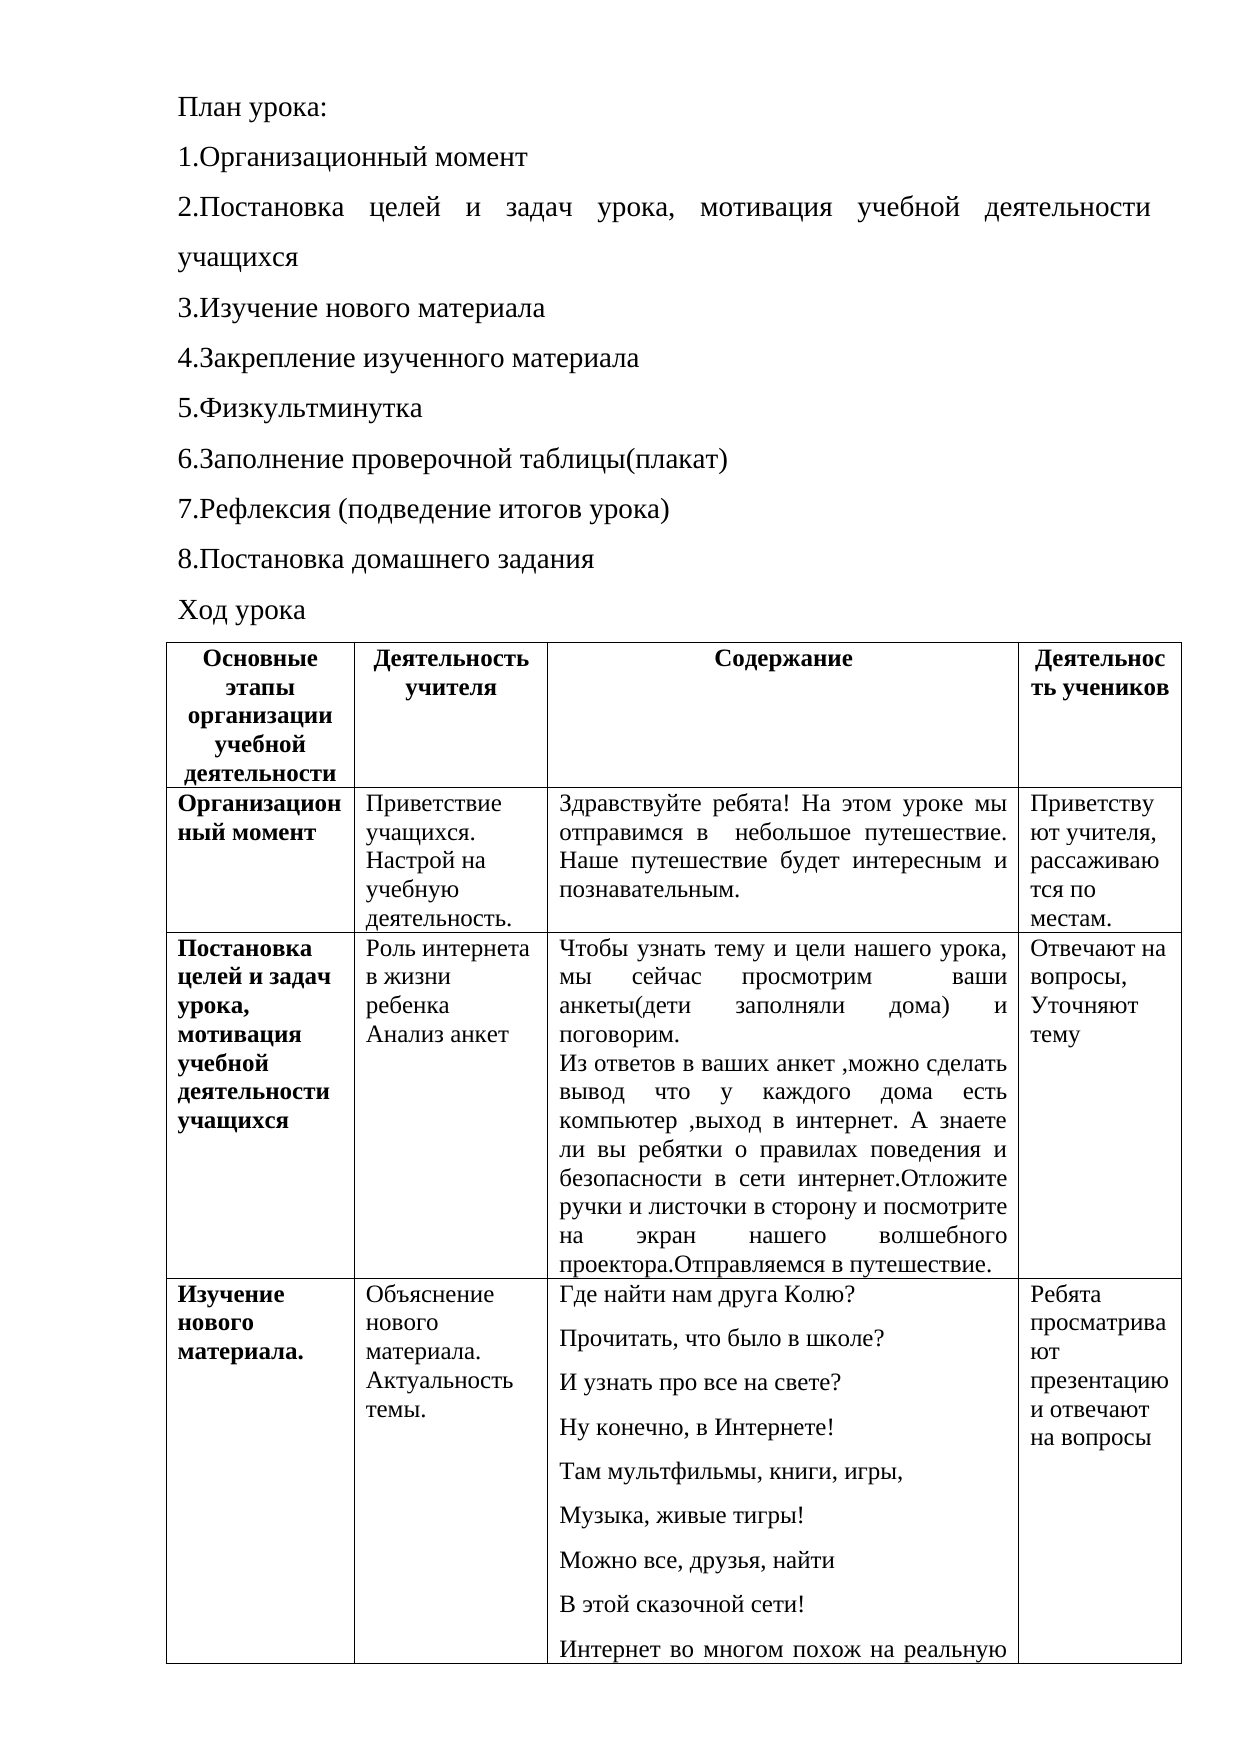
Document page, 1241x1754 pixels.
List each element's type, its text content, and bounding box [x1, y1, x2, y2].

text 1.Организационный момент [177, 139, 1152, 172]
text 5.Физкультминутка [177, 391, 1152, 424]
table_cell Постановка целей и задач урока, мотивация учебной деятельности учащихся [167, 933, 354, 1278]
table_header Содержание [548, 643, 1018, 787]
text План урока: [177, 89, 1152, 122]
text 7.Рефлексия (подведение итогов урока) [177, 491, 1152, 525]
text 2.Постановка целей и задач урока, мотивация учебной деятельности учащихся [177, 189, 1152, 273]
table_cell Чтобы узнать тему и цели нашего урока, мы сейчас просмотрим ваши анкеты(дети заполняли дома) и поговорим. Из ответов в ваших анкет ,можно сделать вывод что у каждого дома есть компьютер ,выход в интернет. А знаете ли вы ребятки о правилах поведения и безопасности в сети интернет.Отложите ручки и листочки в сторону и посмотрите на экран нашего волшебного проектора.Отправляемся в путешествие. [548, 933, 1018, 1278]
text 3.Изучение нового материала [177, 290, 1152, 323]
table_header Деятельность учеников [1019, 643, 1181, 787]
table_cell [548, 1279, 1018, 1662]
text Ход урока [177, 592, 1152, 625]
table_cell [167, 1279, 354, 1662]
table_cell Здравствуйте ребята! На этом уроке мы отправимся в небольшое путешествие. Наше путешествие будет интересным и познавательным. [548, 788, 1018, 932]
text 4.Закрепление изученного материала [177, 340, 1152, 374]
table_header Деятельность учителя [355, 643, 547, 787]
table_cell Роль интернета в жизни ребенка Анализ анкет [355, 933, 547, 1278]
table_cell Организационный момент [167, 788, 354, 932]
table_cell Приветствие учащихся. Настрой на учебную деятельность. [355, 788, 547, 932]
table_cell Приветствуют учителя, рассаживаются по местам. [1096, 788, 1181, 932]
table_cell Отвечают на вопросы, Уточняют тему [1019, 933, 1181, 1278]
table_header Основные этапы организации учебной деятельности [167, 643, 354, 787]
text 6.Заполнение проверочной таблицы(плакат) [177, 441, 1152, 474]
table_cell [355, 1279, 547, 1662]
text 8.Постановка домашнего задания [177, 541, 1152, 575]
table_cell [1019, 1279, 1181, 1662]
